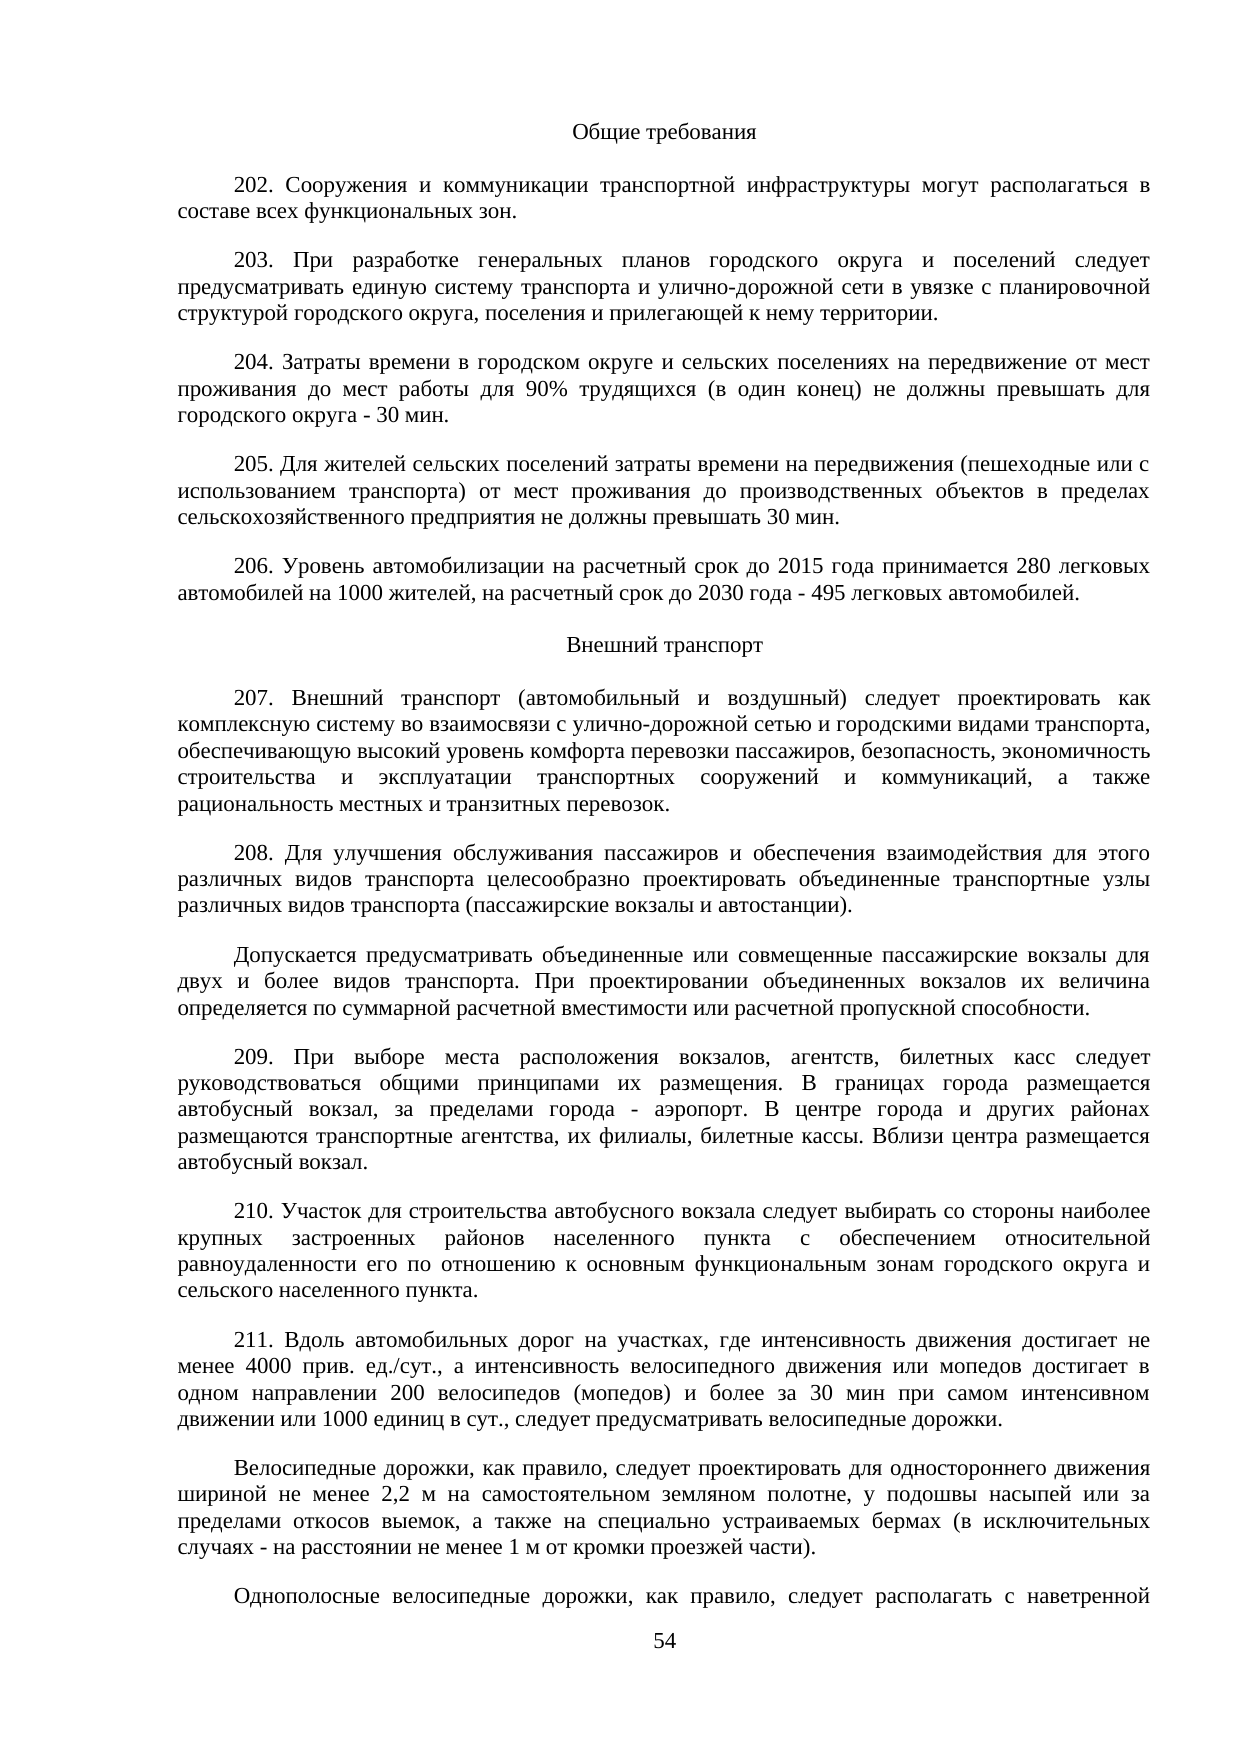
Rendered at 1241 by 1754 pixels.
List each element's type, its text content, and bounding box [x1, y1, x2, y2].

text 211. Вдоль автомобильных дорог на участках, где интенсивность движения достигает не менее 4000 прив. ед./сут., а интенсивность велосипедного движения или мопедов достигает в одном направлении 200 велосипедов (мопедов) и более за 30 мин при самом интенсивном движении или 1000 единиц в сут., следует предусматривать велосипедные дорожки. [177, 1326, 1152, 1431]
text Общие требования [177, 118, 1152, 144]
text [177, 1582, 1152, 1609]
text 206. Уровень автомобилизации на расчетный срок до 2015 года принимается 280 легковых автомобилей на 1000 жителей, на расчетный срок до 2030 года - 495 легковых автомобилей. [177, 552, 1152, 605]
text Допускается предусматривать объединенные или совмещенные пассажирские вокзалы для двух и более видов транспорта. При проектировании объединенных вокзалов их величина определяется по суммарной расчетной вместимости или расчетной пропускной способности. [177, 941, 1152, 1020]
text 202. Сооружения и коммуникации транспортной инфраструктуры могут располагаться в составе всех функциональных зон. [177, 171, 1152, 223]
text Велосипедные дорожки, как правило, следует проектировать для одностороннего движения шириной не менее 2,2 м на самостоятельном земляном полотне, у подошвы насыпей или за пределами откосов выемок, а также на специально устраиваемых бермах (в исключительных случаях - на расстоянии не менее 1 м от кромки проезжей части). [177, 1454, 1152, 1559]
text 203. При разработке генеральных планов городского округа и поселений следует предусматривать единую систему транспорта и улично-дорожной сети в увязке с планировочной структурой городского округа, поселения и прилегающей к нему территории. [177, 246, 1152, 326]
text 205. Для жителей сельских поселений затраты времени на передвижения (пешеходные или с использованием транспорта) от мест проживания до производственных объектов в пределах сельскохозяйственного предприятия не должны превышать 30 мин. [177, 450, 1152, 529]
text 208. Для улучшения обслуживания пассажиров и обеспечения взаимодействия для этого различных видов транспорта целесообразно проектировать объединенные транспортные узлы различных видов транспорта (пассажирские вокзалы и автостанции). [177, 839, 1152, 918]
text 209. При выборе места расположения вокзалов, агентств, билетных касс следует руководствоваться общими принципами их размещения. В границах города размещается автобусный вокзал, за пределами города - аэропорт. В центре города и других районах размещаются транспортные агентства, их филиалы, билетные кассы. Вблизи центра размещается автобусный вокзал. [177, 1043, 1152, 1174]
text Внешний транспорт [177, 631, 1152, 658]
text 204. Затраты времени в городском округе и сельских поселениях на передвижение от мест проживания до мест работы для 90% трудящихся (в один конец) не должны превышать для городского округа - 30 мин. [177, 348, 1152, 427]
text 207. Внешний транспорт (автомобильный и воздушный) следует проектировать как комплексную систему во взаимосвязи с улично-дорожной сетью и городскими видами транспорта, обеспечивающую высокий уровень комфорта перевозки пассажиров, безопасность, экономичность строительства и эксплуатации транспортных сооружений и коммуникаций, а также рациональность местных и транзитных перевозок. [177, 684, 1152, 816]
text 210. Участок для строительства автобусного вокзала следует выбирать со стороны наиболее крупных застроенных районов населенного пункта с обеспечением относительной равноудаленности его по отношению к основным функциональным зонам городского округа и сельского населенного пункта. [177, 1197, 1152, 1303]
